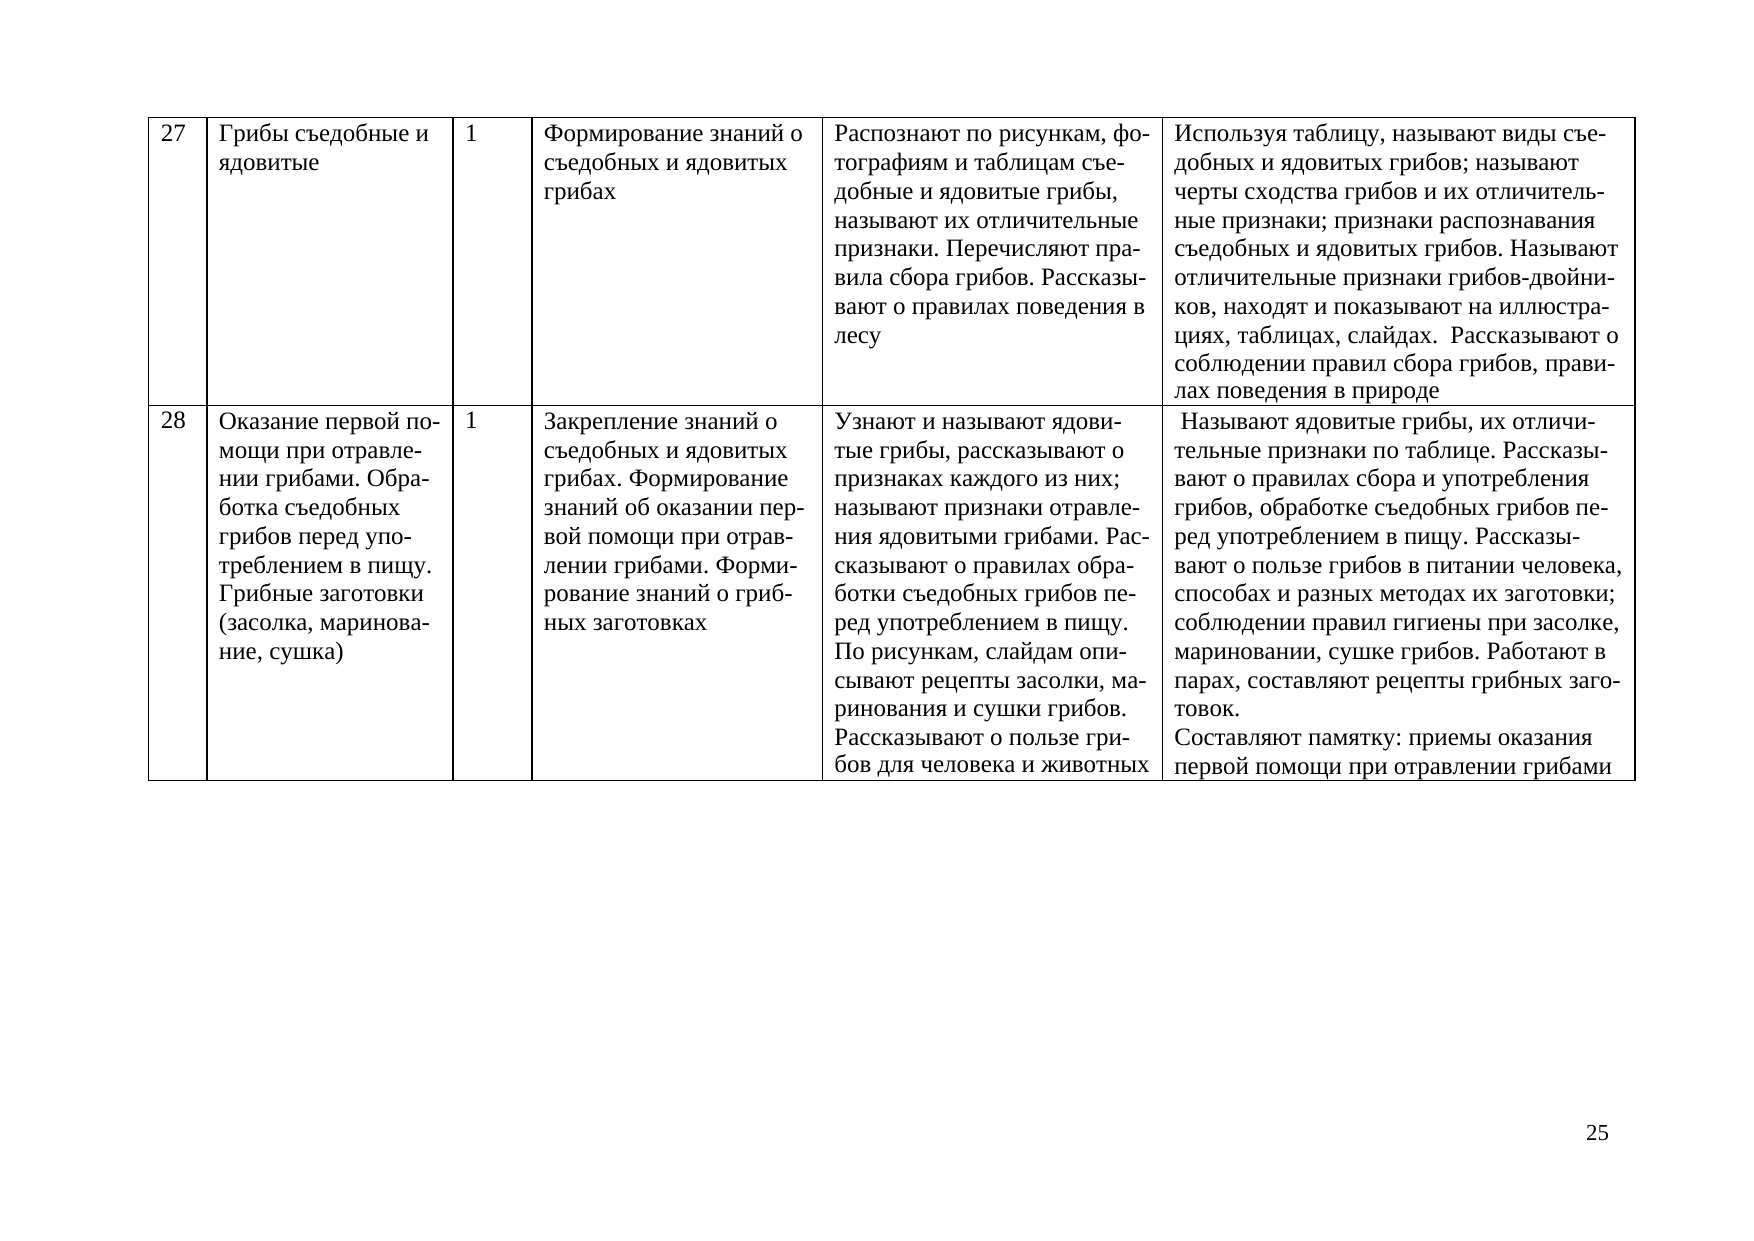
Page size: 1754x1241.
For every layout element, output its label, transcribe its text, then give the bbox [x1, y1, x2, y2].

table_cell 1 [454, 406, 531, 780]
table_cell Узнают и называют ядови- тые грибы, рассказывают о признаках каждого из них; называют признаки отравле- ния ядовитыми грибами. Рас- сказывают о правилах обра- ботки съедобных грибов пе- ред употреблением в пищу. По рисункам, слайдам опи- сывают рецепты засолки, ма- ринования и сушки грибов. Рассказывают о пользе гри- бов для человека и животных [823, 406, 1162, 780]
table_cell Закрепление знаний о съедобных и ядовитых грибах. Формирование знаний об оказании пер- вой помощи при отрав- лении грибами. Форми- рование знаний о гриб- ных заготовках [533, 406, 822, 780]
table_cell Называют ядовитые грибы, их отличи- тельные признаки по таблице. Рассказы- вают о правилах сбора и употребления грибов, обработке съедобных грибов пе- ред употреблением в пищу. Рассказы- вают о пользе грибов в питании человека, способах и разных методах их заготовки; соблюдении правил гигиены при засолке, мариновании, сушке грибов. Работают в парах, составляют рецепты грибных заго- товок. Составляют памятку: приемы оказания первой помощи при отравлении грибами [1163, 406, 1634, 780]
table_header Формирование знаний о съедобных и ядовитых грибах [533, 118, 822, 405]
table_header Грибы съедобные и ядовитые [208, 118, 452, 405]
table_header 1 [454, 118, 531, 405]
table_cell 28 [149, 406, 206, 780]
table_header 27 [149, 118, 206, 405]
table_header Используя таблицу, называют виды съе- добных и ядовитых грибов; называют черты сходства грибов и их отличитель- ные признаки; признаки распознавания съедобных и ядовитых грибов. Называют отличительные признаки грибов-двойни- ков, находят и показывают на иллюстра- циях, таблицах, слайдах. Рассказывают о соблюдении правил сбора грибов, прави- лах поведения в природе [1163, 118, 1634, 405]
table_cell Оказание первой по- мощи при отравле- нии грибами. Обра- ботка съедобных грибов перед упо- треблением в пищу. Грибные заготовки (засолка, маринова- ние, сушка) [208, 406, 452, 780]
table_header Распознают по рисункам, фо- тографиям и таблицам съе- добные и ядовитые грибы, называют их отличительные признаки. Перечисляют пра- вила сбора грибов. Рассказы- вают о правилах поведения в лесу [823, 118, 1162, 405]
